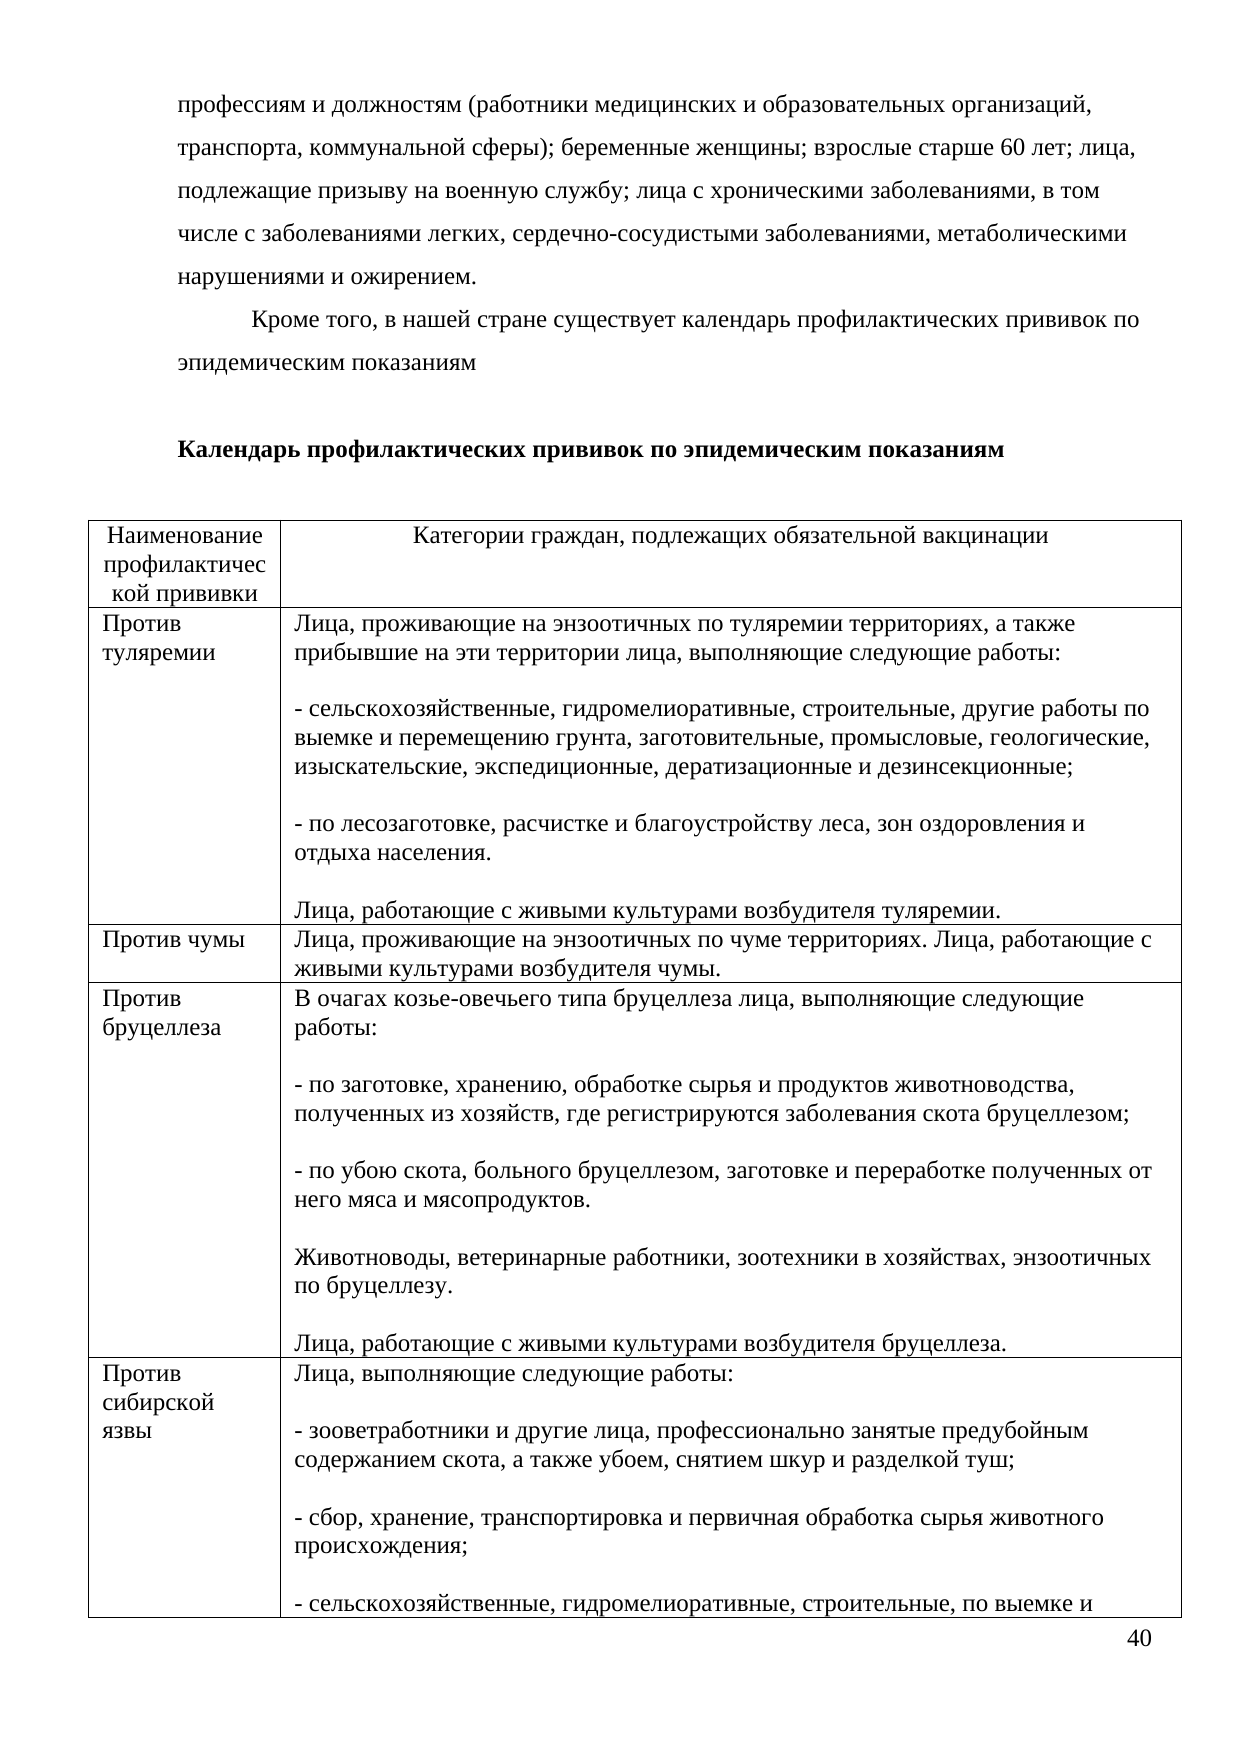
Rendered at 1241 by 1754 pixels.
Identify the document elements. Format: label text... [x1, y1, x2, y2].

table_cell В очагах козье-овечьего типа бруцеллеза лица, выполняющие следующие работы: - по заготовке, хранению, обработке сырья и продуктов животноводства, полученных из хозяйств, где регистрируются заболевания скота бруцеллезом; - по убою скота, больного бруцеллезом, заготовке и переработке полученных от него мяса и мясопродуктов. Животноводы, ветеринарные работники, зоотехники в хозяйствах, энзоотичных по бруцеллезу. Лица, работающие с живыми культурами возбудителя бруцеллеза. [281, 983, 1181, 1357]
table_cell Лица, проживающие на энзоотичных по чуме территориях. Лица, работающие с живыми культурами возбудителя чумы. [281, 925, 1181, 982]
table_cell Наименование профилактической прививки [89, 521, 280, 607]
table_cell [89, 1358, 280, 1617]
text Кроме того, в нашей стране существует календарь профилактических прививок по эпидемическим показаниям Календарь профилактических прививок по эпидемическим показаниям [177, 304, 1152, 504]
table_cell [281, 1358, 1181, 1617]
table_cell Против бруцеллеза [89, 983, 280, 1357]
table_cell Против чумы [89, 925, 280, 982]
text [177, 89, 1152, 290]
table_cell Против туляремии [89, 608, 280, 923]
table_cell Категории граждан, подлежащих обязательной вакцинации [281, 521, 1181, 607]
table_cell Лица, проживающие на энзоотичных по туляремии территориях, а также прибывшие на эти территории лица, выполняющие следующие работы: - сельскохозяйственные, гидромелиоративные, строительные, другие работы по выемке и перемещению грунта, заготовительные, промысловые, геологические, изыскательские, экспедиционные, дератизационные и дезинсекционные; - по лесозаготовке, расчистке и благоустройству леса, зон оздоровления и отдыха населения. Лица, работающие с живыми культурами возбудителя туляремии. [281, 608, 1181, 923]
